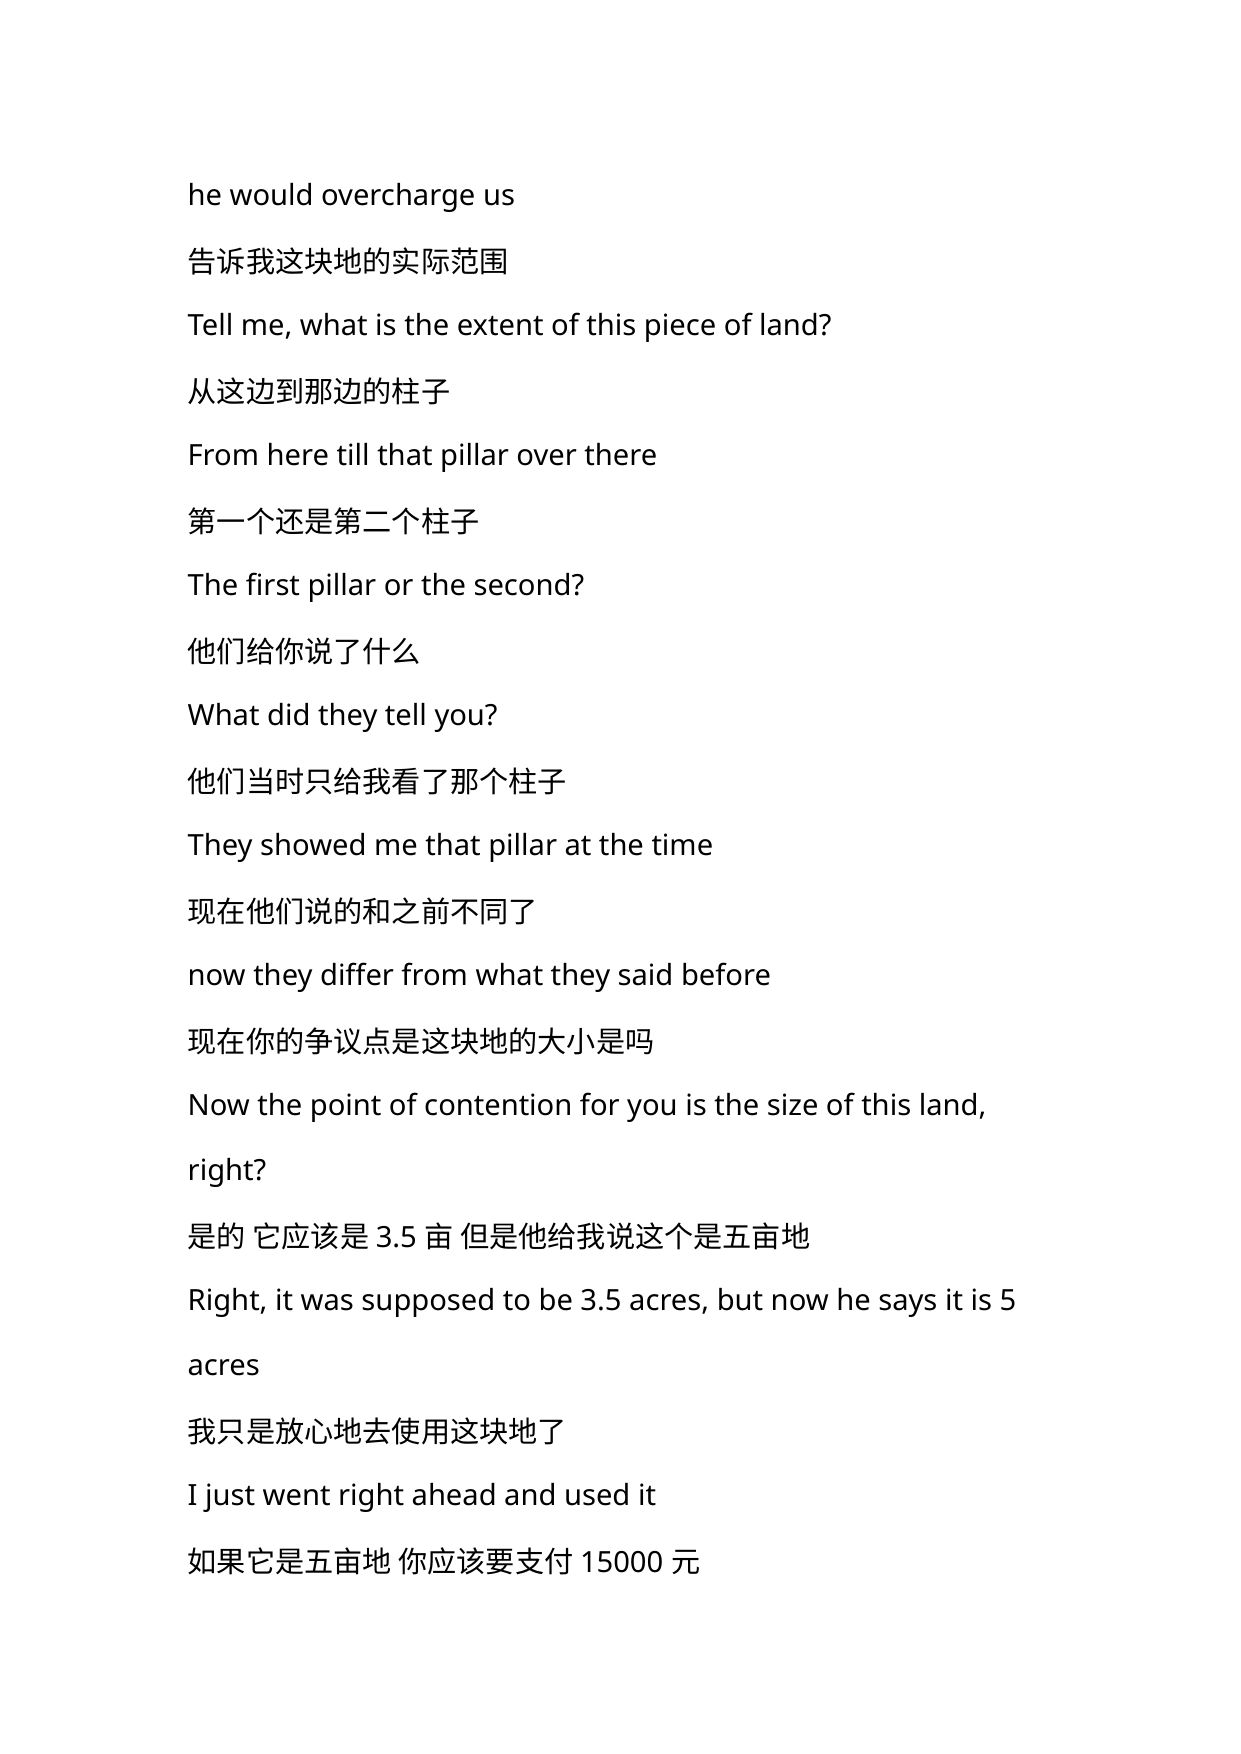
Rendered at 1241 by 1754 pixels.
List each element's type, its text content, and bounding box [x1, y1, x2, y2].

text 他们当时只给我看了那个柱子 [187, 747, 1053, 812]
text I just went right ahead and used it [187, 1462, 1053, 1527]
text Tell me, what is the extent of this piece of land? [187, 292, 1053, 357]
text 我只是放心地去使用这块地了 [187, 1397, 1053, 1462]
text Now the point of contention for you is the size of this land, right? [187, 1072, 1053, 1202]
text 从这边到那边的柱子 [187, 357, 1053, 422]
text From here till that pillar over there [187, 422, 1053, 487]
text 是的 它应该是 3.5 亩 但是他给我说这个是五亩地 [187, 1202, 1053, 1267]
text 他们给你说了什么 [187, 617, 1053, 682]
text What did they tell you? [187, 682, 1053, 747]
text The first pillar or the second? [187, 552, 1053, 617]
text 现在你的争议点是这块地的大小是吗 [187, 1007, 1053, 1072]
text now they differ from what they said before [187, 942, 1053, 1007]
text 告诉我这块地的实际范围 [187, 227, 1053, 292]
text They showed me that pillar at the time [187, 812, 1053, 877]
text 第一个还是第二个柱子 [187, 487, 1053, 552]
text he would overcharge us [187, 162, 1053, 227]
text Right, it was supposed to be 3.5 acres, but now he says it is 5 acres [187, 1267, 1053, 1397]
text 如果它是五亩地 你应该要支付 15000 元 [187, 1527, 1053, 1592]
text 现在他们说的和之前不同了 [187, 877, 1053, 942]
